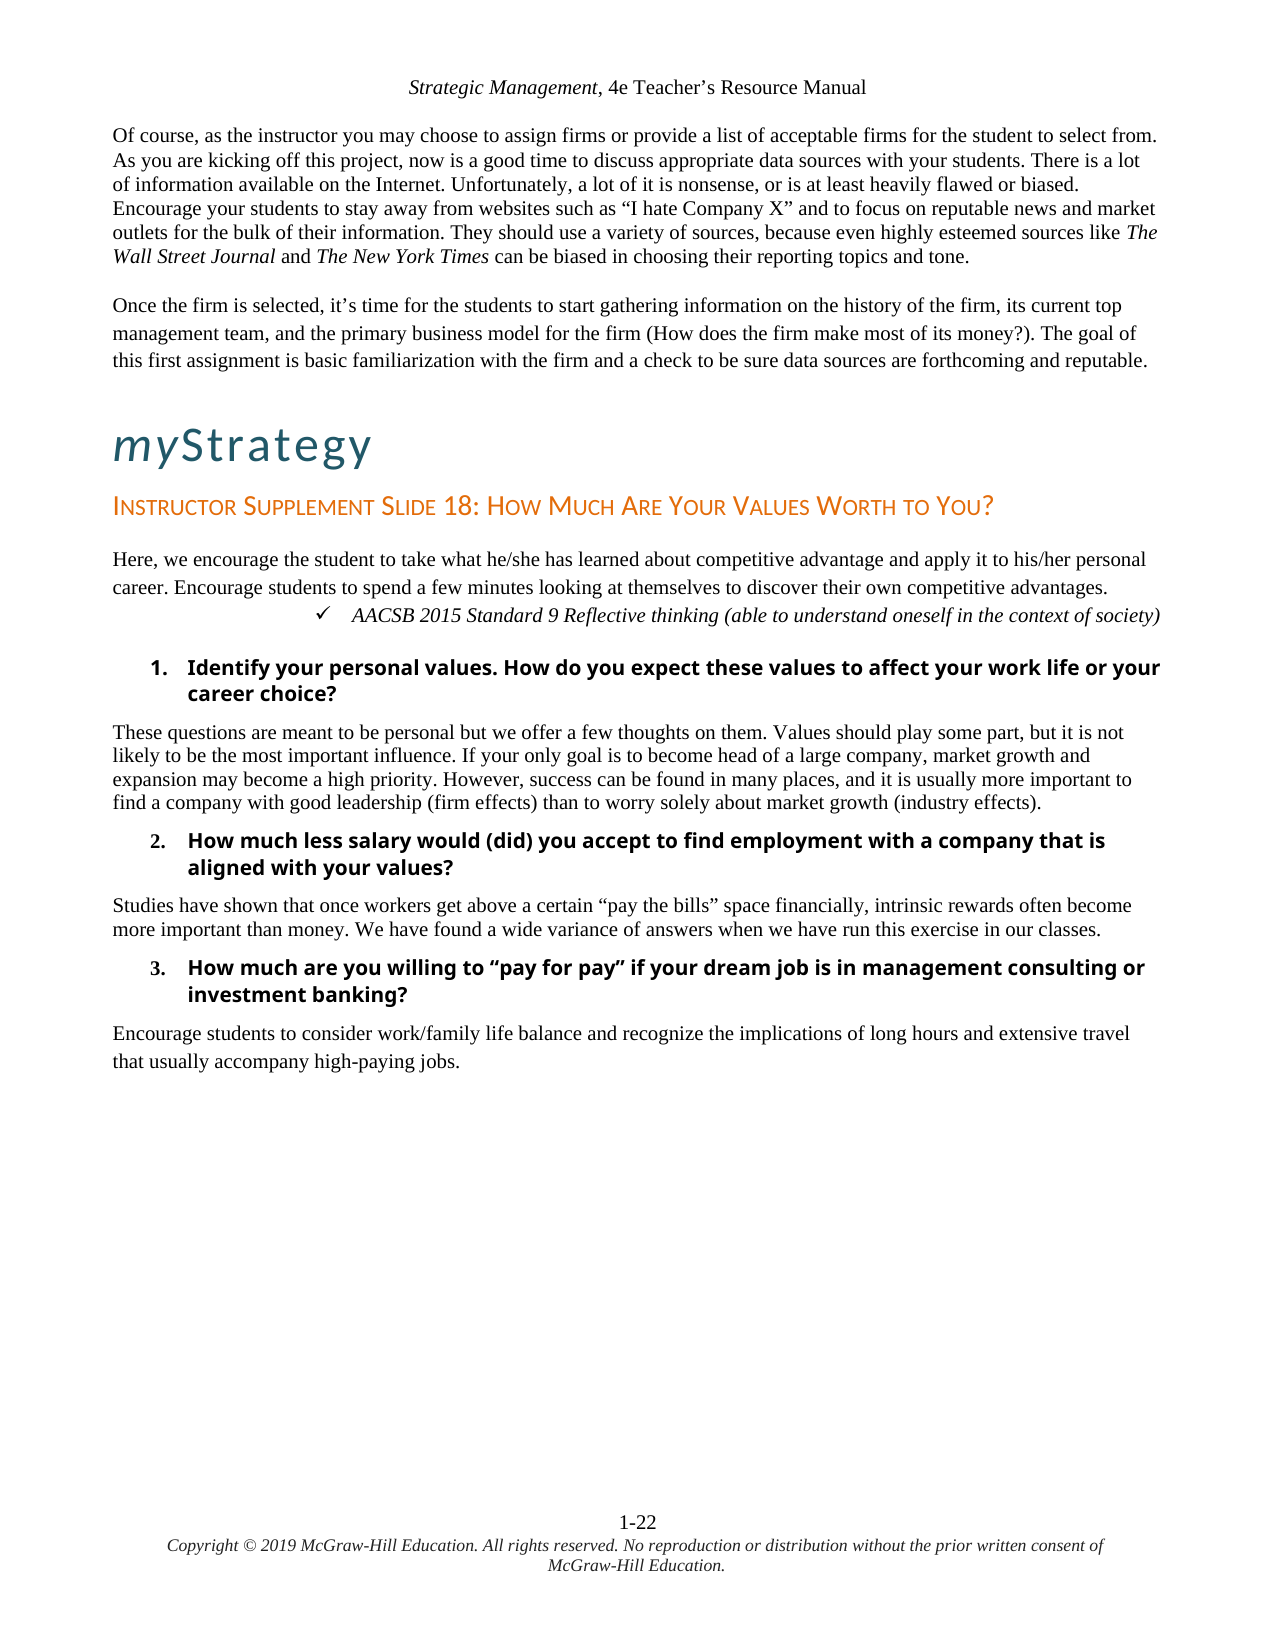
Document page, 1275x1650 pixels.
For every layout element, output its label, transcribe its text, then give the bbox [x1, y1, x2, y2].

text myStrategy [112, 413, 1162, 474]
text Studies have shown that once workers get above a certain “pay the bills” space financially, intrinsic rewards often become more important than money. We have found a wide variance of answers when we have run this exercise in our classes. [112, 894, 1162, 941]
text Once the firm is selected, it’s time for the students to start gathering information on the history of the firm, its current top management team, and the primary business model for the firm (How does the firm make most of its money?). The goal of this first assignment is basic familiarization with the firm and a check to be sure data sources are forthcoming and reputable. [112, 293, 1162, 372]
text Of course, as the instructor you may choose to assign firms or provide a list of acceptable firms for the student to select from. As you are kicking off this project, now is a good time to discuss appropriate data sources with your students. There is a lot of information available on the Internet. Unfortunately, a lot of it is nonsense, or is at least heavily flawed or biased. Encourage your students to stay away from websites such as “I hate Company X” and to focus on reputable news and market outlets for the bulk of their information. They should use a variety of sources, because even highly esteemed sources like The Wall Street Journal and The New York Times can be biased in choosing their reporting topics and tone. [112, 123, 1162, 268]
list How much less salary would (did) you accept to find employment with a company that is aligned with your values? [150, 827, 1162, 882]
text AACSB 2015 Standard 9 Reflective thinking (able to understand oneself in the context of society) [150, 602, 1162, 627]
text These questions are meant to be personal but we offer a few thoughts on them. Values should play some part, but it is not likely to be the most important influence. If your only goal is to become head of a large company, market growth and expansion may become a high priority. However, success can be found in many places, and it is usually more important to find a company with good leadership (firm effects) than to worry solely about market growth (industry effects). [112, 721, 1162, 814]
list How much are you willing to “pay for pay” if your dream job is in management consulting or investment banking? [150, 953, 1162, 1009]
list Identify your personal values. How do you expect these values to affect your work life or your career choice? [150, 653, 1162, 708]
text Here, we encourage the student to take what he/she has learned about competitive advantage and apply it to his/her personal career. Encourage students to spend a few minutes looking at themselves to discover their own competitive advantages. [112, 547, 1162, 599]
text Encourage students to consider work/family life balance and recognize the implications of long hours and extensive travel that usually accompany high-paying jobs. [112, 1021, 1162, 1073]
text Instructor Supplement Slide 18: How Much Are Your Values Worth to You? [112, 487, 1162, 522]
